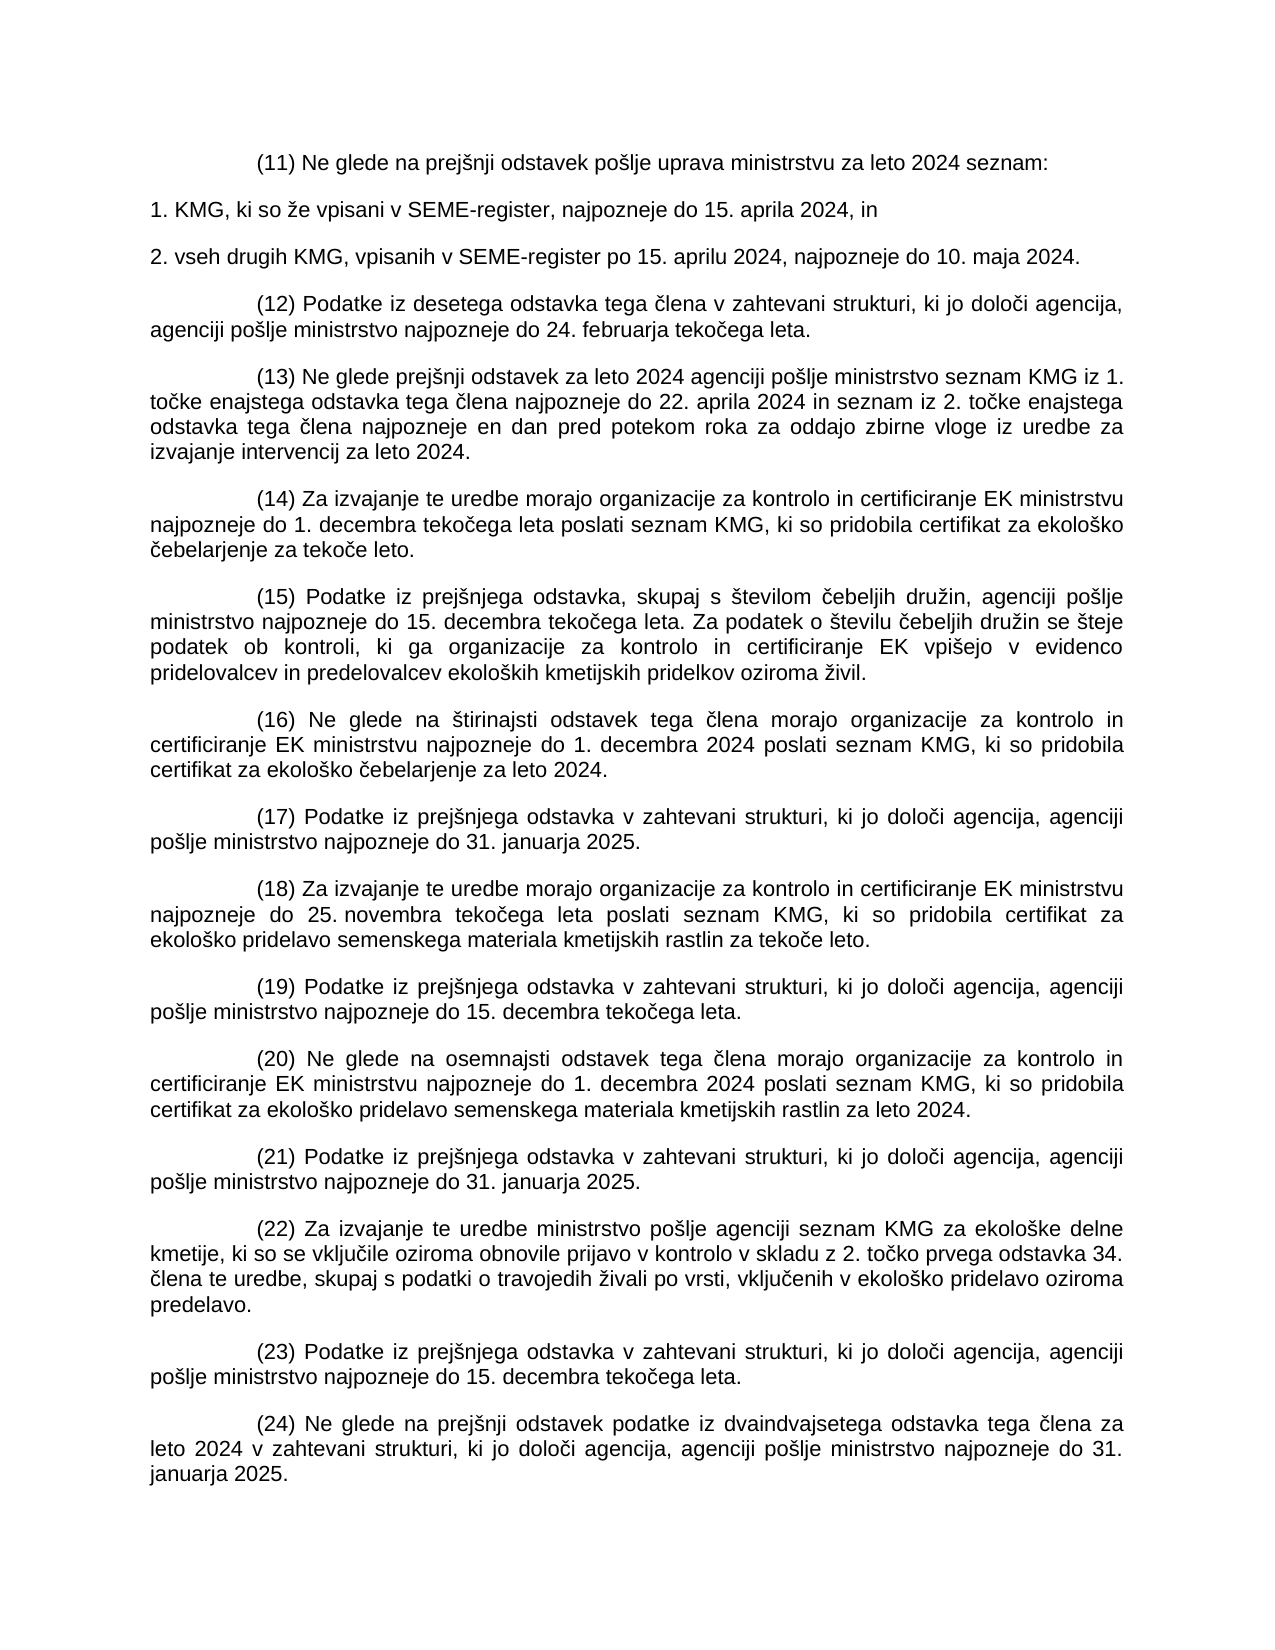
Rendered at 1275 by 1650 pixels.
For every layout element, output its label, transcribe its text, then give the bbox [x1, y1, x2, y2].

text (24) Ne glede na prejšnji odstavek podatke iz dvaindvajsetega odstavka tega člena za leto 2024 v zahtevani strukturi, ki jo določi agencija, agenciji pošlje ministrstvo najpozneje do 31. januarja 2025. [150, 1411, 1125, 1486]
text (17) Podatke iz prejšnjega odstavka v zahtevani strukturi, ki jo določi agencija, agenciji pošlje ministrstvo najpozneje do 31. januarja 2025. [150, 804, 1125, 854]
text (22) Za izvajanje te uredbe ministrstvo pošlje agenciji seznam KMG za ekološke delne kmetije, ki so se vključile oziroma obnovile prijavo v kontrolo v skladu z 2. točko prvega odstavka 34. člena te uredbe, skupaj s podatki o travojedih živali po vrsti, vključenih v ekološko pridelavo oziroma predelavo. [150, 1216, 1125, 1317]
text (23) Podatke iz prejšnjega odstavka v zahtevani strukturi, ki jo določi agencija, agenciji pošlje ministrstvo najpozneje do 15. decembra tekočega leta. [150, 1338, 1125, 1389]
text (15) Podatke iz prejšnjega odstavka, skupaj s številom čebeljih družin, agenciji pošlje ministrstvo najpozneje do 15. decembra tekočega leta. Za podatek o številu čebeljih družin se šteje podatek ob kontroli, ki ga organizacije za kontrolo in certificiranje EK vpišejo v evidenco pridelovalcev in predelovalcev ekoloških kmetijskih pridelkov oziroma živil. [150, 584, 1125, 684]
text 2. vseh drugih KMG, vpisanih v SEME-register po 15. aprilu 2024, najpozneje do 10. maja 2024. [150, 244, 1125, 269]
text (21) Podatke iz prejšnjega odstavka v zahtevani strukturi, ki jo določi agencija, agenciji pošlje ministrstvo najpozneje do 31. januarja 2025. [150, 1143, 1125, 1194]
text (18) Za izvajanje te uredbe morajo organizacije za kontrolo in certificiranje EK ministrstvu najpozneje do 25. novembra tekočega leta poslati seznam KMG, ki so pridobila certifikat za ekološko pridelavo semenskega materiala kmetijskih rastlin za tekoče leto. [150, 876, 1125, 952]
text (20) Ne glede na osemnajsti odstavek tega člena morajo organizacije za kontrolo in certificiranje EK ministrstvu najpozneje do 1. decembra 2024 poslati seznam KMG, ki so pridobila certifikat za ekološko pridelavo semenskega materiala kmetijskih rastlin za leto 2024. [150, 1046, 1125, 1122]
text (11) Ne glede na prejšnji odstavek pošlje uprava ministrstvu za leto 2024 seznam: [150, 150, 1125, 175]
text (13) Ne glede prejšnji odstavek za leto 2024 agenciji pošlje ministrstvo seznam KMG iz 1. točke enajstega odstavka tega člena najpozneje do 22. aprila 2024 in seznam iz 2. točke enajstega odstavka tega člena najpozneje en dan pred potekom roka za oddajo zbirne vloge iz uredbe za izvajanje intervencij za leto 2024. [150, 363, 1125, 464]
text 1. KMG, ki so že vpisani v SEME-register, najpozneje do 15. aprila 2024, in [150, 197, 1125, 222]
text (19) Podatke iz prejšnjega odstavka v zahtevani strukturi, ki jo določi agencija, agenciji pošlje ministrstvo najpozneje do 15. decembra tekočega leta. [150, 974, 1125, 1024]
text (16) Ne glede na štirinajsti odstavek tega člena morajo organizacije za kontrolo in certificiranje EK ministrstvu najpozneje do 1. decembra 2024 poslati seznam KMG, ki so pridobila certifikat za ekološko čebelarjenje za leto 2024. [150, 706, 1125, 782]
text (12) Podatke iz desetega odstavka tega člena v zahtevani strukturi, ki jo določi agencija, agenciji pošlje ministrstvo najpozneje do 24. februarja tekočega leta. [150, 291, 1125, 342]
text (14) Za izvajanje te uredbe morajo organizacije za kontrolo in certificiranje EK ministrstvu najpozneje do 1. decembra tekočega leta poslati seznam KMG, ki so pridobila certifikat za ekološko čebelarjenje za tekoče leto. [150, 486, 1125, 562]
